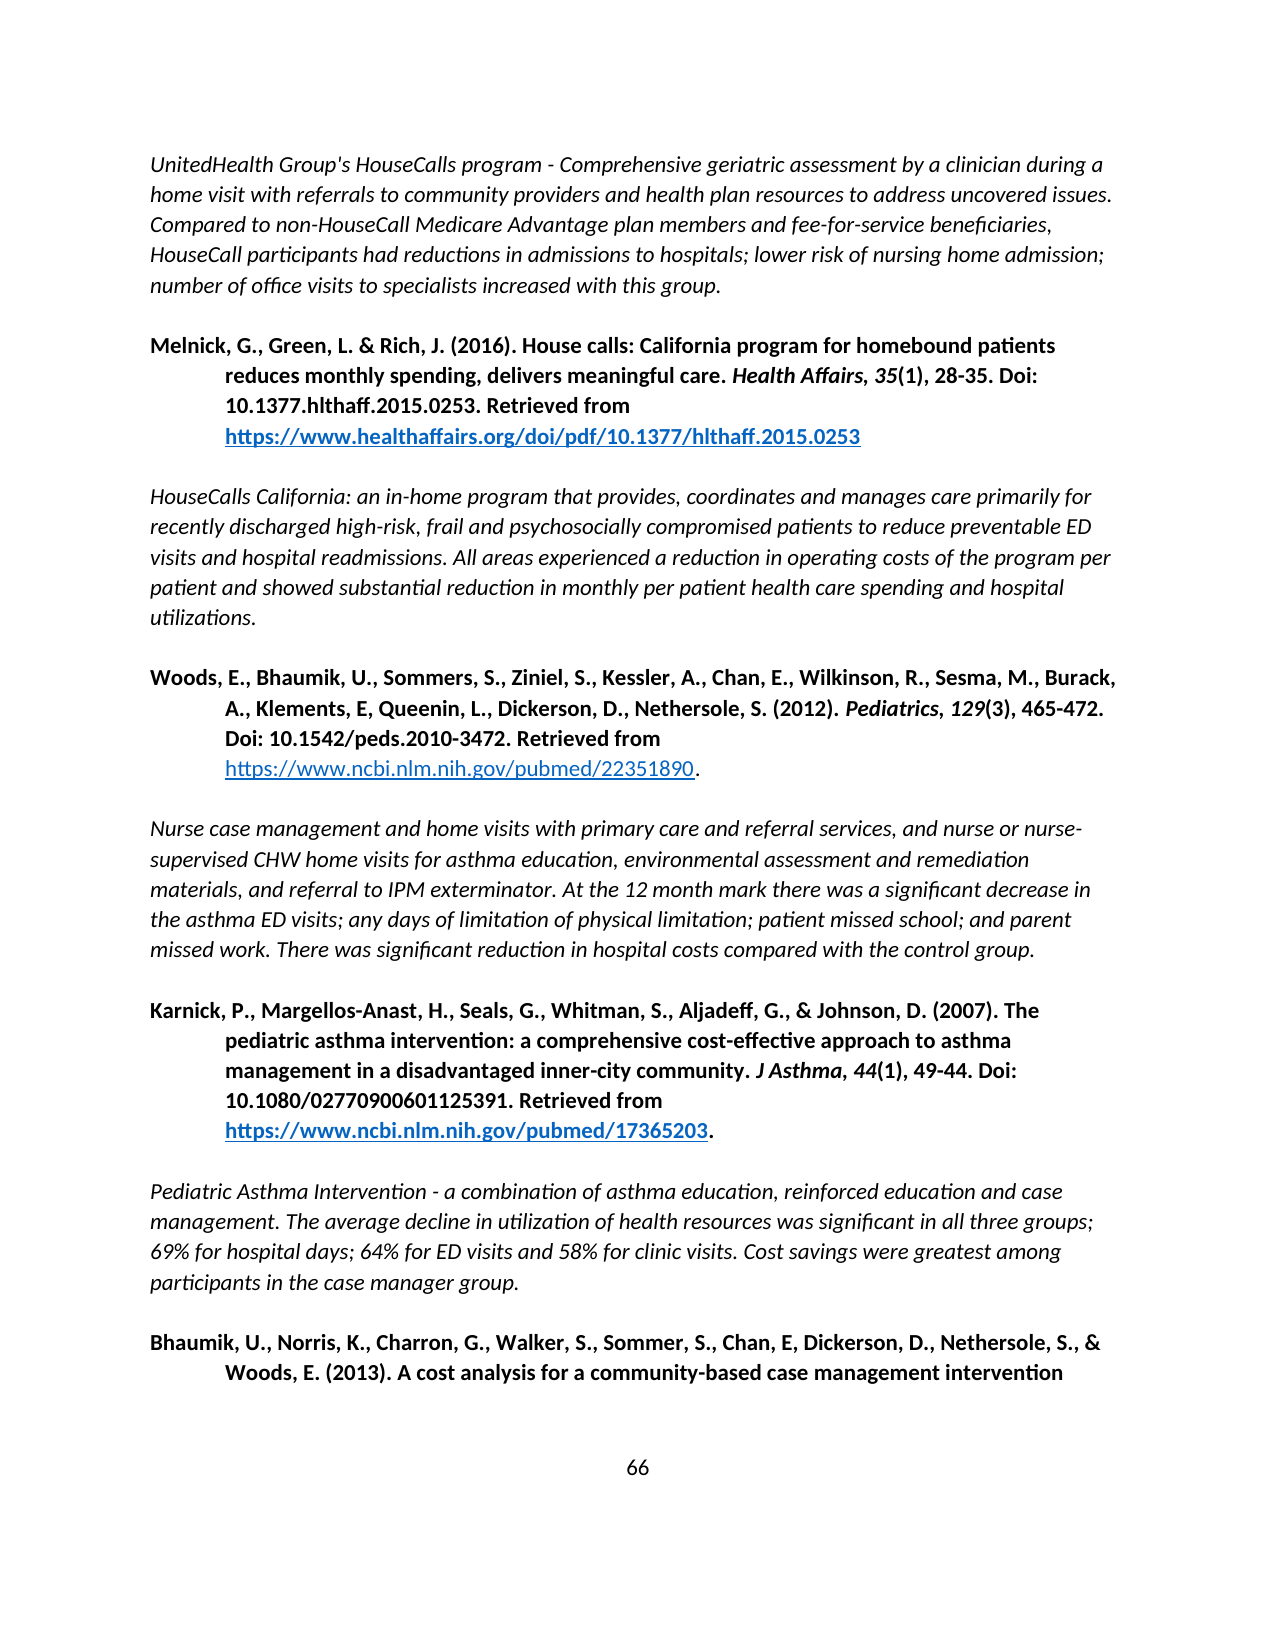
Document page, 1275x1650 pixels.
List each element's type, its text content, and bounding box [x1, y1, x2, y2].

text Melnick, G., Green, L. & Rich, J. (2016). House calls: California program for homebound patients reduces monthly spending, delivers meaningful care. Health Affairs, 35(1), 28-35. Doi: 10.1377.hlthaff.2015.0253. Retrieved from https://www.healthaffairs.org/doi/pdf/10.1377/hlthaff.2015.0253 [150, 331, 1125, 450]
text Pediatric Asthma Intervention - a combination of asthma education, reinforced education and case management. The average decline in utilization of health resources was significant in all three groups; 69% for hospital days; 64% for ED visits and 58% for clinic visits. Cost savings were greatest among participants in the case manager group. [150, 1177, 1125, 1296]
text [150, 1328, 1125, 1386]
text Karnick, P., Margellos-Anast, H., Seals, G., Whitman, S., Aljadeff, G., & Johnson, D. (2007). The pediatric asthma intervention: a comprehensive cost-effective approach to asthma management in a disadvantaged inner-city community. J Asthma, 44(1), 49-44. Doi: 10.1080/02770900601125391. Retrieved from https://www.ncbi.nlm.nih.gov/pubmed/17365203. [150, 996, 1125, 1145]
text Nurse case management and home visits with primary care and referral services, and nurse or nurse-supervised CHW home visits for asthma education, environmental assessment and remediation materials, and referral to IPM exterminator. At the 12 month mark there was a significant decrease in the asthma ED visits; any days of limitation of physical limitation; patient missed school; and parent missed work. There was significant reduction in hospital costs compared with the control group. [150, 814, 1125, 963]
text Woods, E., Bhaumik, U., Sommers, S., Ziniel, S., Kessler, A., Chan, E., Wilkinson, R., Sesma, M., Burack, A., Klements, E, Queenin, L., Dickerson, D., Nethersole, S. (2012). Pediatrics, 129(3), 465-472. Doi: 10.1542/peds.2010-3472. Retrieved from https://www.ncbi.nlm.nih.gov/pubmed/22351890. [150, 663, 1125, 782]
text HouseCalls California: an in-home program that provides, coordinates and manages care primarily for recently discharged high-risk, frail and psychosocially compromised patients to reduce preventable ED visits and hospital readmissions. All areas experienced a reduction in operating costs of the program per patient and showed substantial reduction in monthly per patient health care spending and hospital utilizations. [150, 482, 1125, 631]
text UnitedHealth Group's HouseCalls program - Comprehensive geriatric assessment by a clinician during a home visit with referrals to community providers and health plan resources to address uncovered issues. Compared to non-HouseCall Medicare Advantage plan members and fee-for-service beneficiaries, HouseCall participants had reductions in admissions to hospitals; lower risk of nursing home admission; number of office visits to specialists increased with this group. [150, 150, 1125, 299]
